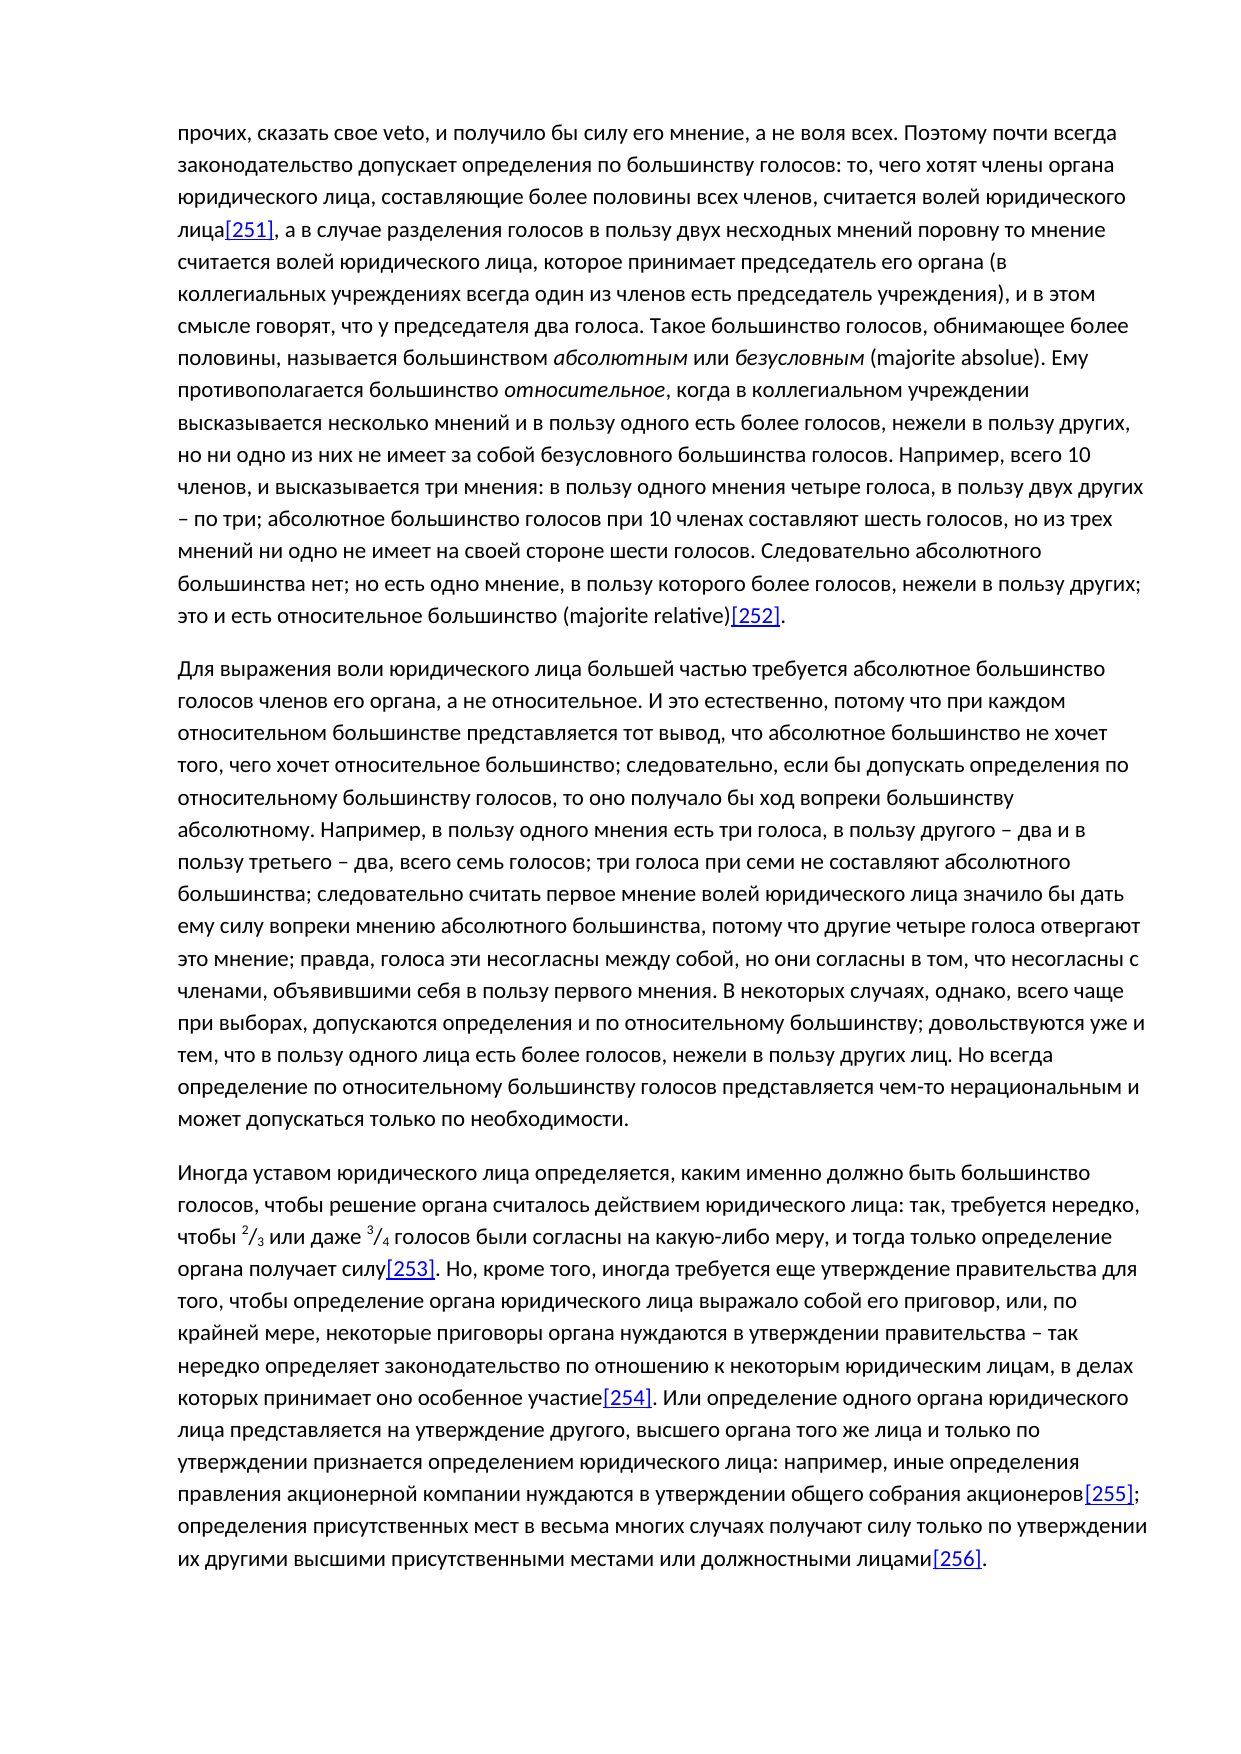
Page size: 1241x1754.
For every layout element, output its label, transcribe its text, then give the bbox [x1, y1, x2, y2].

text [177, 118, 1152, 629]
text Иногда уставом юридического лица определяется, каким именно должно быть большинство голосов, чтобы решение органа считалось действием юридического лица: так, требуется нередко, чтобы 2/3 или даже 3/4 голосов были согласны на какую-либо меру, и тогда только определение органа получает силу[253]. Но, кроме того, иногда требуется еще утверждение правительства для того, чтобы определение органа юридического лица выражало собой его приговор, или, по крайней мере, некоторые приговоры органа нуждаются в утверждении правительства – так нередко определяет законодательство по отношению к некоторым юридическим лицам, в делах которых принимает оно особенное участие[254]. Или определение одного органа юридического лица представляется на утверждение другого, высшего органа того же лица и только по утверждении признается определением юридического лица: например, иные определения правления акционерной компании нуждаются в утверждении общего собрания акционеров[255]; определения присутственных мест в весьма многих случаях получают силу только по утверждении их другими высшими присутственными местами или должностными лицами[256]. [177, 1158, 1152, 1572]
text Для выражения воли юридического лица большей частью требуется абсолютное большинство голосов членов его органа, а не относительное. И это естественно, потому что при каждом относительном большинстве представляется тот вывод, что абсолютное большинство не хочет того, чего хочет относительное большинство; следовательно, если бы допускать определения по относительному большинству голосов, то оно получало бы ход вопреки большинству абсолютному. Например, в пользу одного мнения есть три голоса, в пользу другого – два и в пользу третьего – два, всего семь голосов; три голоса при семи не составляют абсолютного большинства; следовательно считать первое мнение волей юридического лица значило бы дать ему силу вопреки мнению абсолютного большинства, потому что другие четыре голоса отвергают это мнение; правда, голоса эти несогласны между собой, но они согласны в том, что несогласны с членами, объявившими себя в пользу первого мнения. В некоторых случаях, однако, всего чаще при выборах, допускаются определения и по относительному большинству; довольствуются уже и тем, что в пользу одного лица есть более голосов, нежели в пользу других лиц. Но всегда определение по относительному большинству голосов представляется чем-то нерациональным и может допускаться только по необходимости. [177, 654, 1152, 1133]
